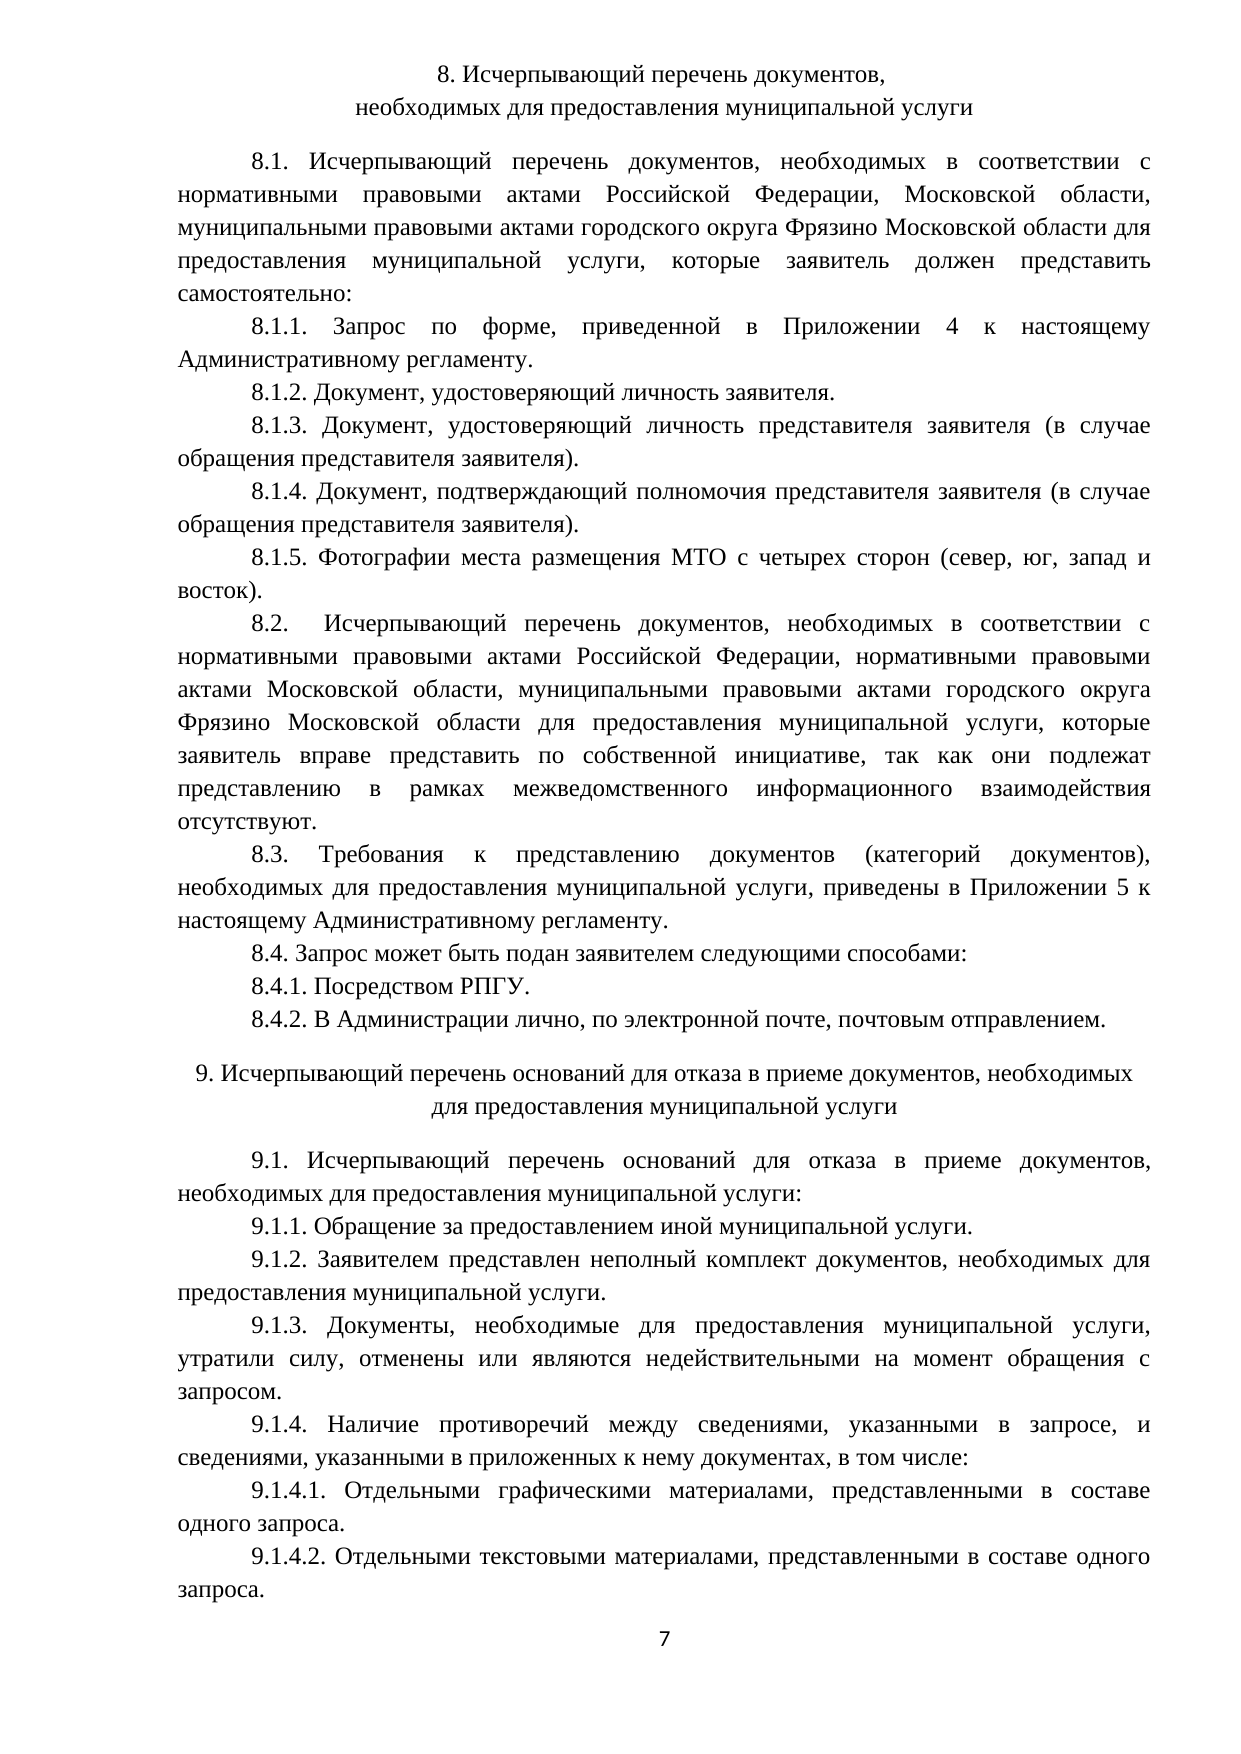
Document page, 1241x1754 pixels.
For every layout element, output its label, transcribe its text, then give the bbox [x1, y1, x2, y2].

list 9.1.4. Наличие противоречий между сведениями, указанными в запросе, и сведениями, указанными в приложенных к нему документах, в том числе: [177, 1409, 1152, 1471]
list 9.1.1. Обращение за предоставлением иной муниципальной услуги. [177, 1211, 1152, 1240]
text 8.1.5. Фотографии места размещения МТО с четырех сторон (север, юг, запад и восток). [177, 542, 1152, 604]
subtitle 8. Исчерпывающий перечень документов, необходимых для предоставления муниципальной услуги [177, 59, 1152, 121]
text 8.2. Исчерпывающий перечень документов, необходимых в соответствии с нормативными правовыми актами Российской Федерации, нормативными правовыми актами Московской области, муниципальными правовыми актами городского округа Фрязино Московской области для предоставления муниципальной услуги, которые заявитель вправе представить по собственной инициативе, так как они подлежат представлению в рамках межведомственного информационного взаимодействия отсутствуют. [177, 608, 1152, 835]
text 8.1.3. Документ, удостоверяющий личность представителя заявителя (в случае обращения представителя заявителя). [177, 410, 1152, 472]
list 9.1.3. Документы, необходимые для предоставления муниципальной услуги, утратили силу, отменены или являются недействительными на момент обращения с запросом. [177, 1310, 1152, 1405]
list 9.1. Исчерпывающий перечень оснований для отказа в приеме документов, необходимых для предоставления муниципальной услуги: [177, 1145, 1152, 1207]
text 8.4. Запрос может быть подан заявителем следующими способами: [177, 938, 1152, 967]
list 8.4.1. Посредством РПГУ. [177, 971, 1152, 1000]
list 9.1.4.2. Отдельными текстовыми материалами, представленными в составе одного запроса. [177, 1541, 1152, 1603]
text 8.1.4. Документ, подтверждающий полномочия представителя заявителя (в случае обращения представителя заявителя). [177, 476, 1152, 538]
list 9.1.2. Заявителем представлен неполный комплект документов, необходимых для предоставления муниципальной услуги. [177, 1244, 1152, 1306]
text 8.1.1. Запрос по форме, приведенной в Приложении 4 к настоящему Административному регламенту. [177, 311, 1152, 373]
text 8.3. Требования к представлению документов (категорий документов), необходимых для предоставления муниципальной услуги, приведены в Приложении 5 к настоящему Административному регламенту. [177, 839, 1152, 934]
list 8.4.2. В Администрации лично, по электронной почте, почтовым отправлением. [177, 1004, 1152, 1033]
subtitle 9. Исчерпывающий перечень оснований для отказа в приеме документов, необходимых для предоставления муниципальной услуги [177, 1058, 1152, 1120]
list 9.1.4.1. Отдельными графическими материалами, представленными в составе одного запроса. [177, 1475, 1152, 1537]
text 8.1. Исчерпывающий перечень документов, необходимых в соответствии с нормативными правовыми актами Российской Федерации, Московской области, муниципальными правовыми актами городского округа Фрязино Московской области для предоставления муниципальной услуги, которые заявитель должен представить самостоятельно: [177, 146, 1152, 307]
text 8.1.2. Документ, удостоверяющий личность заявителя. [177, 377, 1152, 406]
